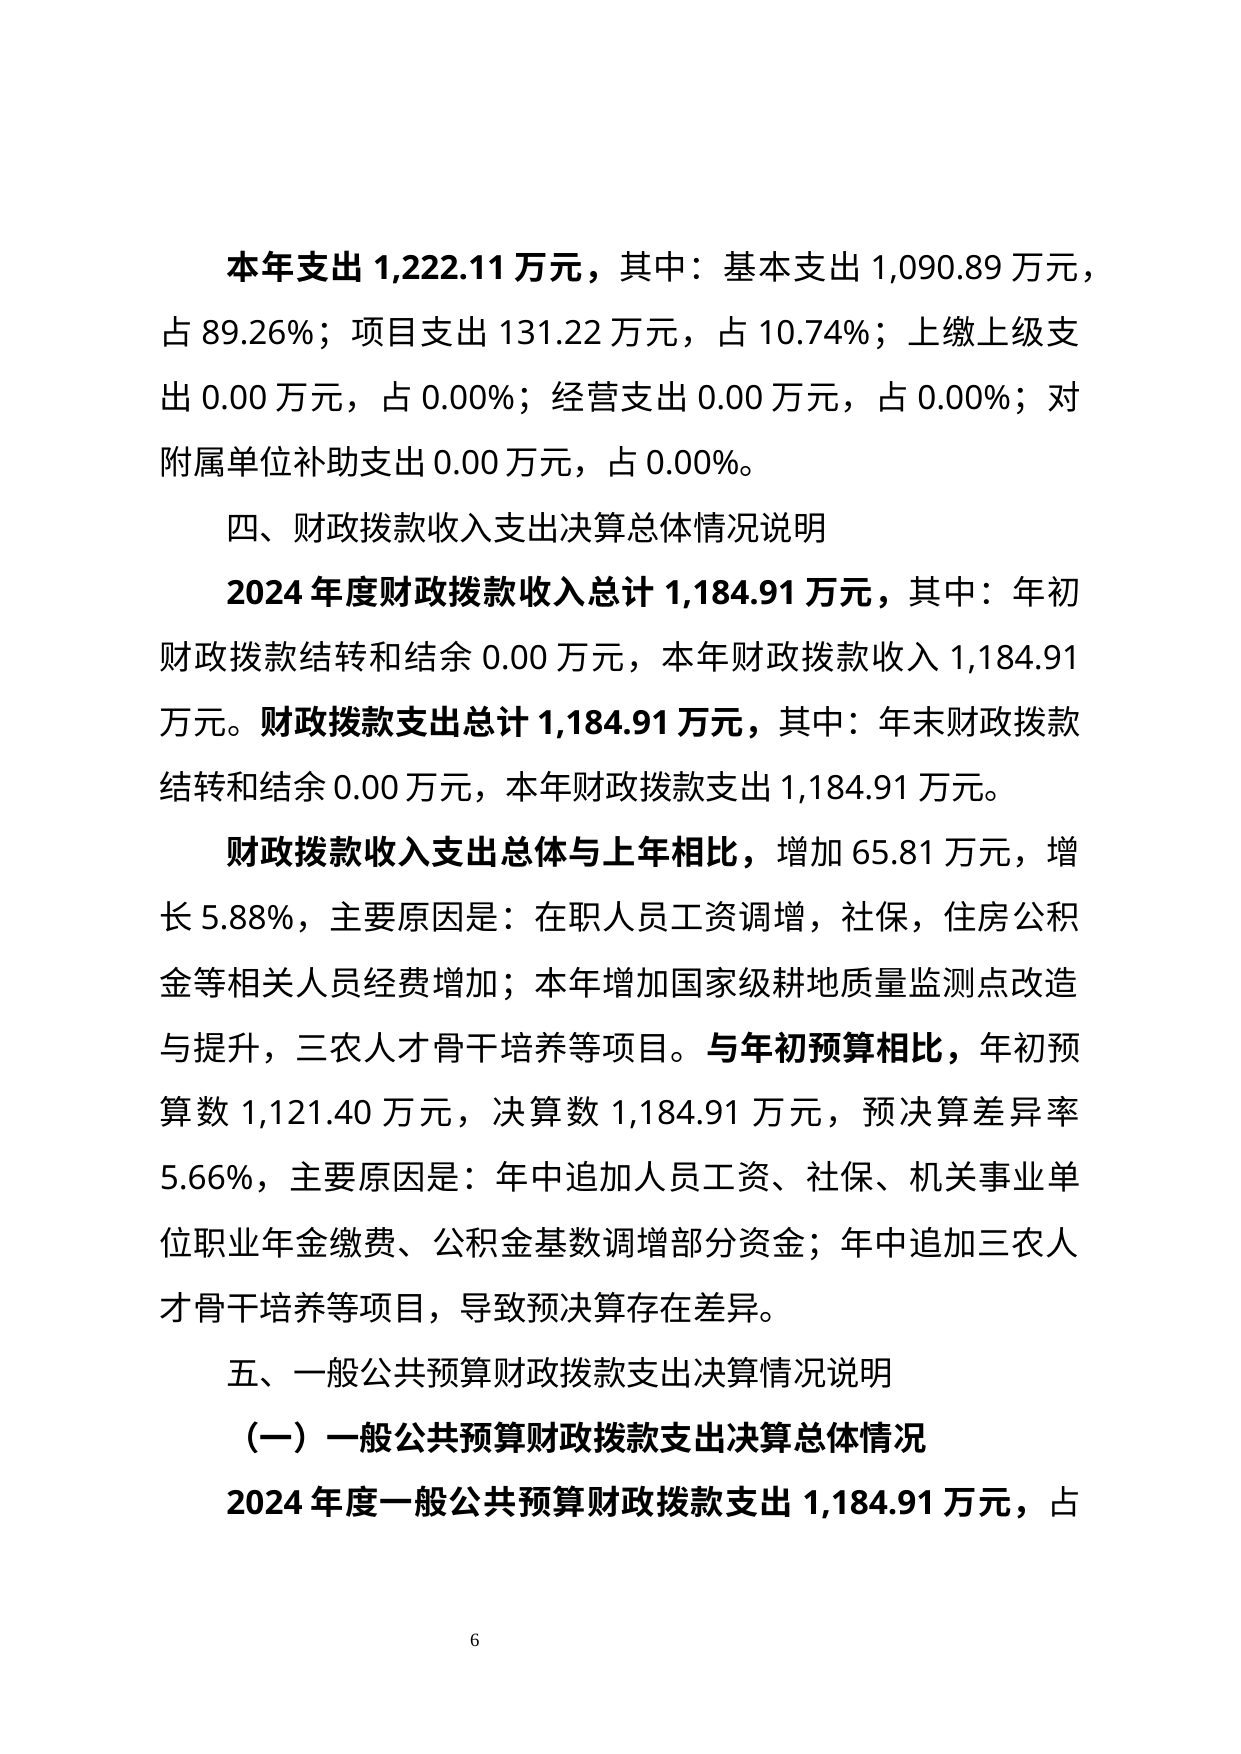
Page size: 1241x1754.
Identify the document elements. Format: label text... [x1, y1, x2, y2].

text 五、一般公共预算财政拨款支出决算情况说明 [159, 1338, 1081, 1403]
text 四、财政拨款收入支出决算总体情况说明 [159, 493, 1081, 558]
text 2024年度财政拨款收入总计1,184.91万元，其中：年初财政拨款结转和结余0.00万元，本年财政拨款收入1,184.91万元。财政拨款支出总计1,184.91万元，其中：年末财政拨款结转和结余0.00万元，本年财政拨款支出1,184.91万元。 [159, 558, 1081, 818]
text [159, 1468, 1081, 1533]
text 本年支出1,222.11万元，其中：基本支出1,090.89万元，占89.26%；项目支出131.22万元，占10.74%；上缴上级支出0.00万元，占0.00%；经营支出0.00万元，占0.00%；对附属单位补助支出0.00万元，占0.00%。 [159, 233, 1081, 493]
text 财政拨款收入支出总体与上年相比，增加65.81万元，增长5.88%，主要原因是：在职人员工资调增，社保，住房公积金等相关人员经费增加；本年增加国家级耕地质量监测点改造与提升，三农人才骨干培养等项目。与年初预算相比，年初预算数1,121.40万元，决算数1,184.91万元，预决算差异率5.66%，主要原因是：年中追加人员工资、社保、机关事业单位职业年金缴费、公积金基数调增部分资金；年中追加三农人才骨干培养等项目，导致预决算存在差异。 [159, 818, 1081, 1338]
text （一）一般公共预算财政拨款支出决算总体情况 [159, 1403, 1081, 1468]
